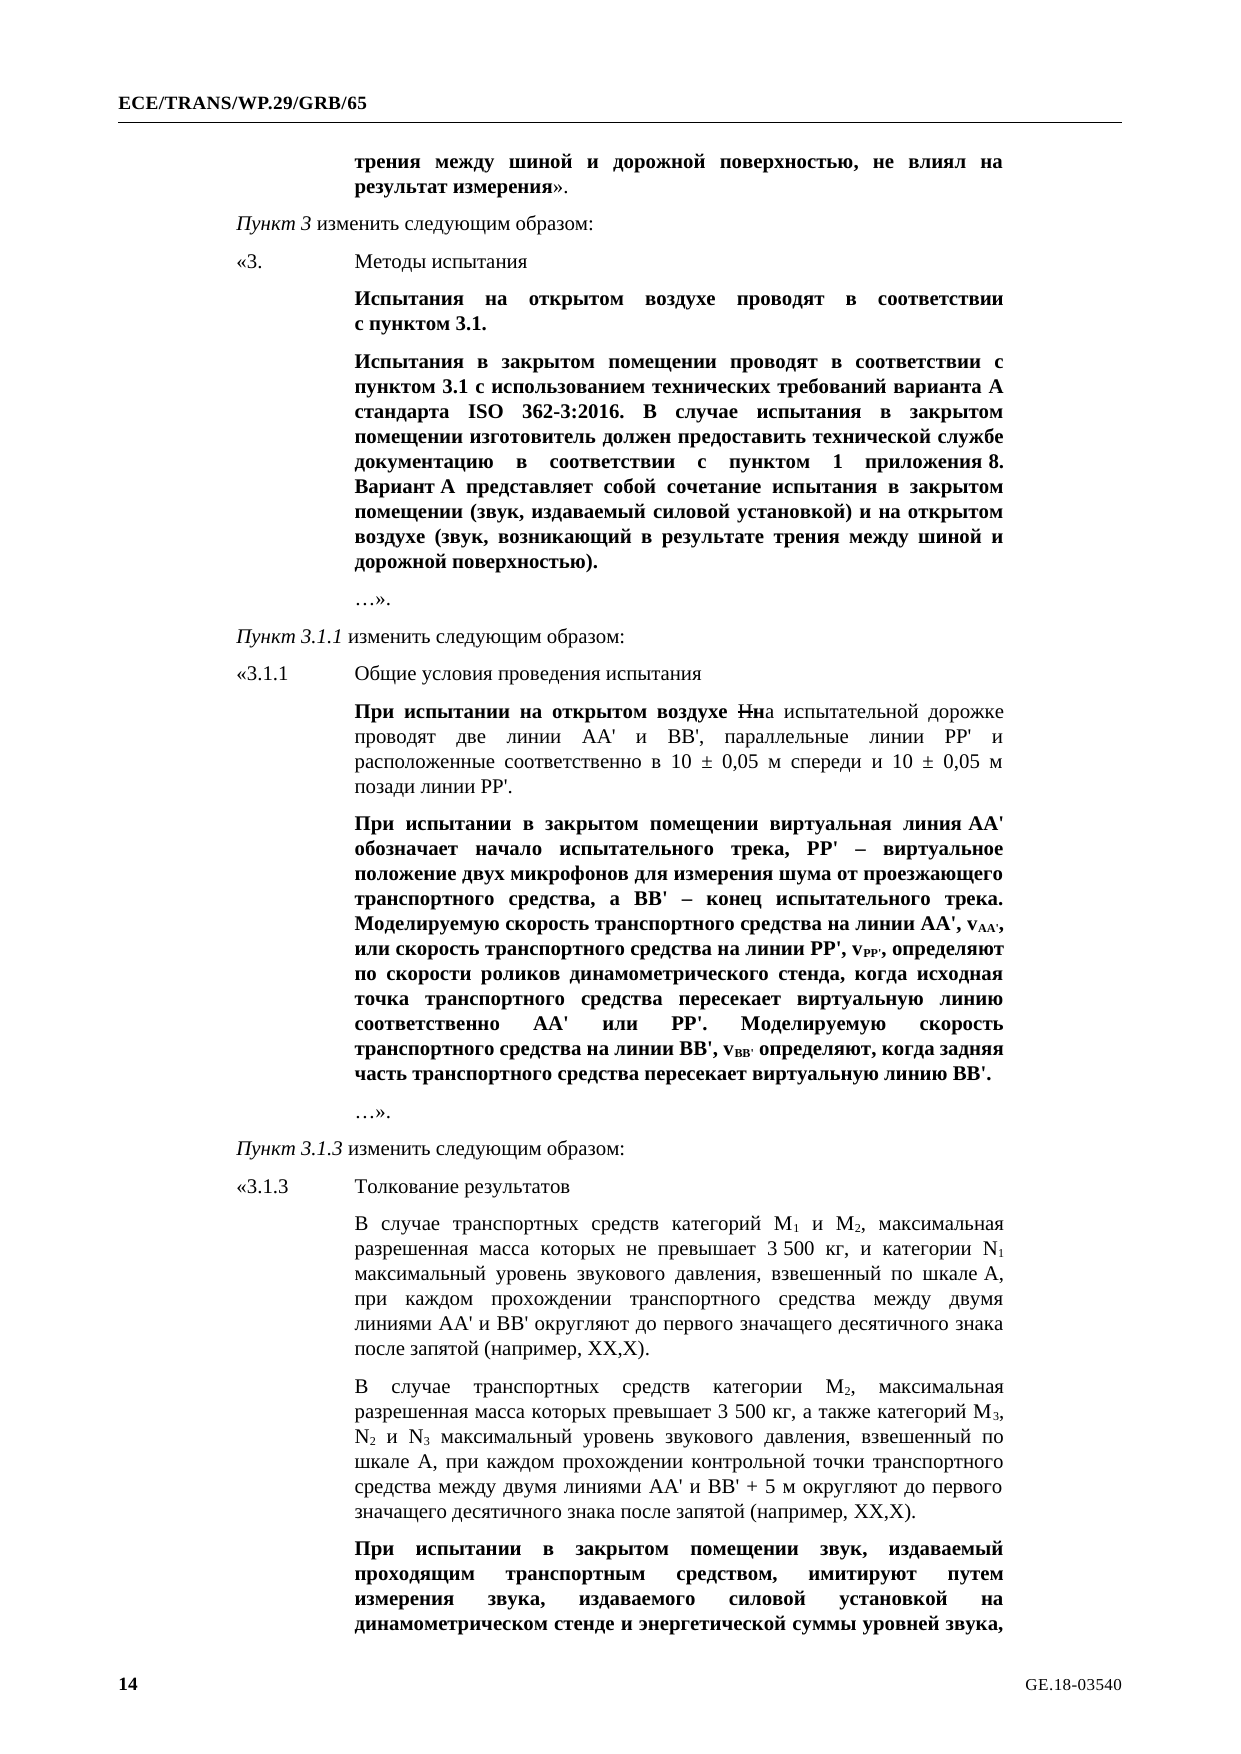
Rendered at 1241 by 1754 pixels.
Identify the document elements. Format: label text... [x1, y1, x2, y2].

text Испытания в закрытом помещении проводят в соответствии с пунктом 3.1 с использованием технических требований варианта А стандарта ISO 362-3:2016. В случае испытания в закрытом помещении изготовитель должен предоставить технической службе документацию в соответствии с пунктом 1 приложения 8. Вариант А представляет собой сочетание испытания в закрытом помещении (звук, издаваемый силовой установкой) и на открытом воздухе (звук, возникающий в результате трения между шиной и дорожной поверхностью). [354, 348, 1004, 573]
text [354, 148, 1004, 198]
text Пункт 3 изменить следующим образом: [236, 210, 1004, 235]
text «3.1.3 Толкование результатов [236, 1173, 1004, 1198]
text «3.1.1 Общие условия проведения испытания [236, 660, 1004, 685]
text «3. Методы испытания [236, 248, 1004, 273]
text …». [354, 585, 1004, 610]
text При испытании в закрытом помещении виртуальная линия АА' обозначает начало испытательного трека, PP' – виртуальное положение двух микрофонов для измерения шума от проезжающего транспортного средства, а BB' – конец испытательного трека. Моделируемую скорость транспортного средства на линии АА', vAA', или скорость транспортного средства на линии PP', vPP', определяют по скорости роликов динамометрического стенда, когда исходная точка транспортного средства пересекает виртуальную линию соответственно АА' или PP'. Моделируемую скорость транспортного средства на линии BB', vBB' определяют, когда задняя часть транспортного средства пересекает виртуальную линию ВВ'. [354, 810, 1004, 1085]
text При испытании на открытом воздухе Нна испытательной дорожке проводят две линии AA' и BB', параллельные линии PP' и расположенные соответственно в 10 ± 0,05 м спереди и 10 ± 0,05 м позади линии PP'. [354, 698, 1004, 798]
text Испытания на открытом воздухе проводят в соответствии с пунктом 3.1. [354, 285, 1004, 335]
text …». [354, 1098, 1004, 1123]
text Пункт 3.1.3 изменить следующим образом: [236, 1135, 1004, 1160]
text В случае транспортных средств категории M2, максимальная разрешенная масса которых превышает 3 500 кг, а также категорий M3, N2 и N3 максимальный уровень звукового давления, взвешенный по шкале А, при каждом прохождении контрольной точки транспортного средства между двумя линиями АА' и BB' + 5 м округляют до первого значащего десятичного знака после запятой (например, XX,X). [354, 1373, 1004, 1523]
text В случае транспортных средств категорий M1 и M2, максимальная разрешенная масса которых не превышает 3 500 кг, и категории N1 максимальный уровень звукового давления, взвешенный по шкале А, при каждом прохождении транспортного средства между двумя линиями АА' и BB' округляют до первого значащего десятичного знака после запятой (например, XX,X). [354, 1210, 1004, 1360]
text Пункт 3.1.1 изменить следующим образом: [236, 623, 1004, 648]
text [354, 1535, 1004, 1635]
